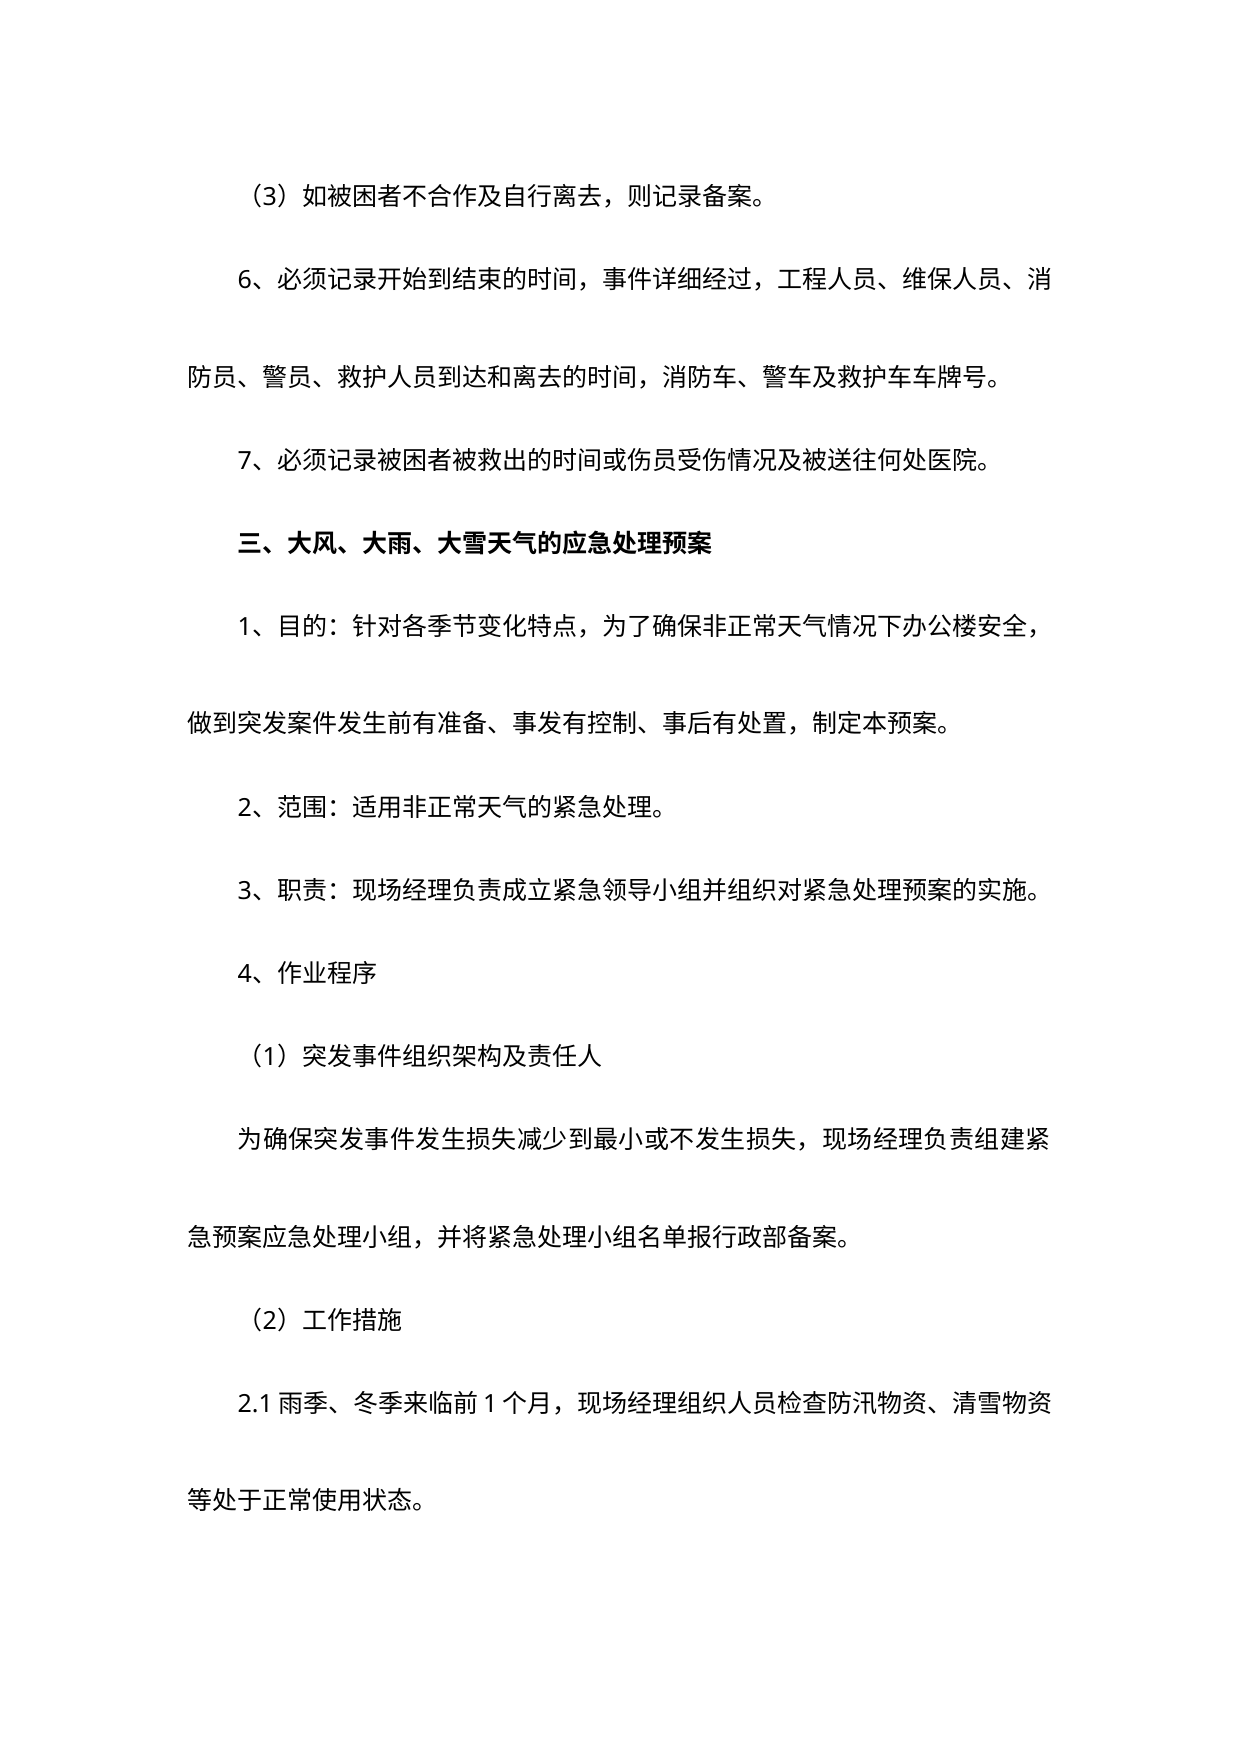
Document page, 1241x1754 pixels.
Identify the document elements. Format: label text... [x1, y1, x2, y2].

text 2、范围：适用非正常天气的紧急处理。 [187, 773, 1053, 838]
text 1、目的：针对各季节变化特点，为了确保非正常天气情况下办公楼安全，做到突发案件发生前有准备、事发有控制、事后有处置，制定本预案。 [187, 592, 1053, 754]
text 三、大风、大雨、大雪天气的应急处理预案 [187, 509, 1053, 574]
text 6、必须记录开始到结束的时间，事件详细经过，工程人员、维保人员、消防员、警员、救护人员到达和离去的时间，消防车、警车及救护车车牌号。 [187, 245, 1053, 408]
text （1）突发事件组织架构及责任人 [187, 1022, 1053, 1087]
text 3、职责：现场经理负责成立紧急领导小组并组织对紧急处理预案的实施。 [187, 856, 1053, 921]
text 2.1雨季、冬季来临前1个月，现场经理组织人员检查防汛物资、清雪物资等处于正常使用状态。 [187, 1369, 1053, 1531]
text （3）如被困者不合作及自行离去，则记录备案。 [187, 162, 1053, 227]
text （2）工作措施 [187, 1286, 1053, 1351]
text 7、必须记录被困者被救出的时间或伤员受伤情况及被送往何处医院。 [187, 426, 1053, 491]
text 为确保突发事件发生损失减少到最小或不发生损失，现场经理负责组建紧急预案应急处理小组，并将紧急处理小组名单报行政部备案。 [187, 1105, 1053, 1268]
text 4、作业程序 [187, 939, 1053, 1004]
